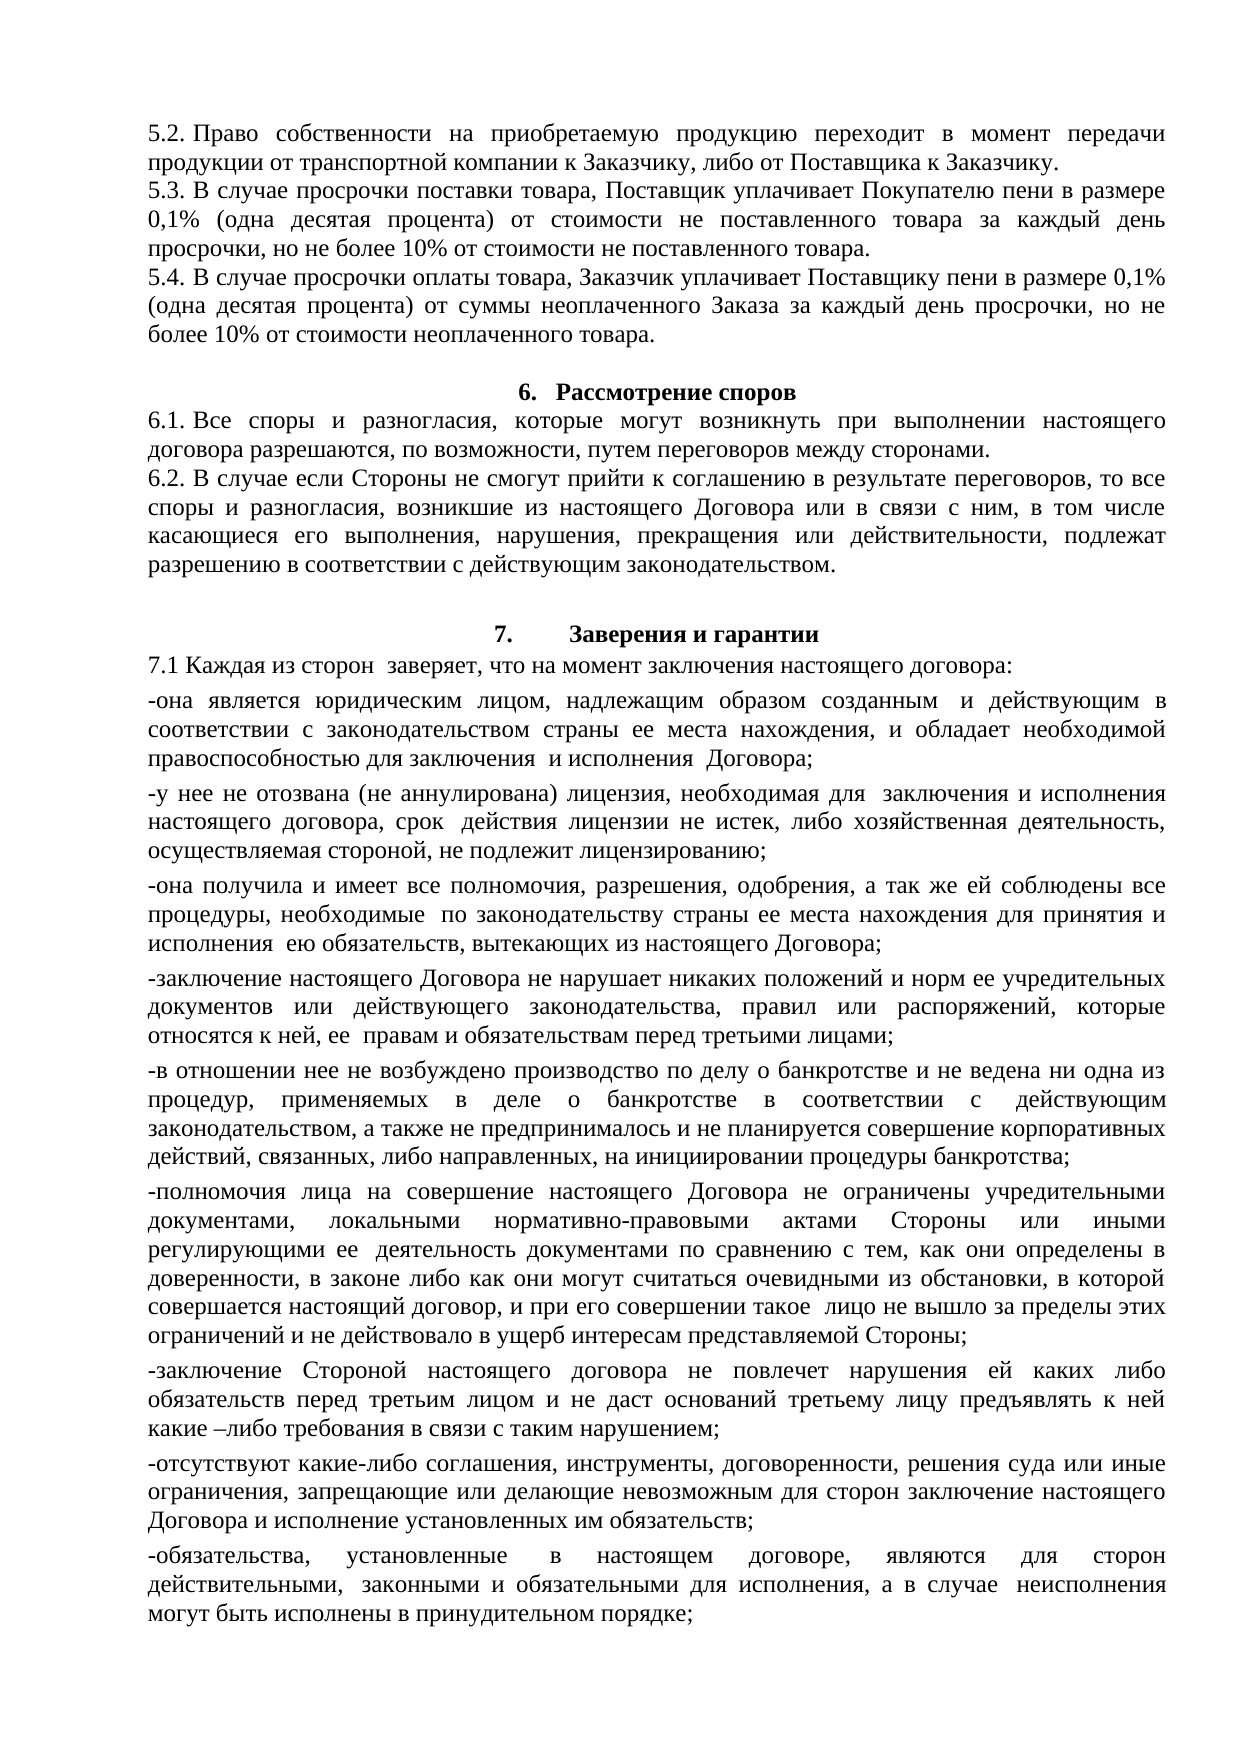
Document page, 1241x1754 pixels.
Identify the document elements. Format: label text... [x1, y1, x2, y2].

text -обязательства, установленные в настоящем договоре, являются для сторон действительными, законными и обязательными для исполнения, а в случае неисполнения могут быть исполнены в принудительном порядке; [148, 1540, 1167, 1626]
text -в отношении нее не возбуждено производство по делу о банкротстве и не ведена ни одна из процедур, применяемых в деле о банкротстве в соответствии с действующим законодательством, а также не предпринималось и не планируется совершение корпоративных действий, связанных, либо направленных, на инициировании процедуры банкротства; [148, 1055, 1167, 1170]
text 7.1 Каждая из сторон заверяет, что на момент заключения настоящего договора: [148, 650, 1167, 679]
list Заверения и гарантии [147, 619, 1167, 648]
text -она получила и имеет все полномочия, разрешения, одобрения, а так же ей соблюдены все процедуры, необходимые по законодательству страны ее места нахождения для принятия и исполнения ею обязательств, вытекающих из настоящего Договора; [148, 870, 1167, 956]
text -она является юридическим лицом, надлежащим образом созданным и действующим в соответствии с законодательством страны ее места нахождения, и обладает необходимой правоспособностью для заключения и исполнения Договора; [148, 685, 1167, 771]
text -заключение настоящего Договора не нарушает никаких положений и норм ее учредительных документов или действующего законодательства, правил или распоряжений, которые относятся к ней, ее правам и обязательствам перед третьими лицами; [148, 963, 1167, 1049]
list В случае если Стороны не смогут прийти к соглашению в результате переговоров, то все споры и разногласия, возникшие из настоящего Договора или в связи с ним, в том числе касающиеся его выполнения, нарушения, прекращения или действительности, подлежат разрешению в соответствии с действующим законодательством. [148, 463, 1167, 578]
text -заключение Стороной настоящего договора не повлечет нарушения ей каких либо обязательств перед третьим лицом и не даст оснований третьему лицу предъявлять к ней какие –либо требования в связи с таким нарушением; [148, 1355, 1167, 1441]
text -полномочия лица на совершение настоящего Договора не ограничены учредительными документами, локальными нормативно-правовыми актами Стороны или иными регулирующими ее деятельность документами по сравнению с тем, как они определены в доверенности, в законе либо как они могут считаться очевидными из обстановки, в которой совершается настоящий договор, и при его совершении такое лицо не вышло за пределы этих ограничений и не действовало в ущерб интересам представляемой Стороны; [148, 1176, 1167, 1349]
list В случае просрочки поставки товара, Поставщик уплачивает Покупателю пени в размере 0,1% (одна десятая процента) от стоимости не поставленного товара за каждый день просрочки, но не более 10% от стоимости не поставленного товара. [148, 176, 1167, 262]
list Рассмотрение споров [148, 377, 1167, 406]
list Все споры и разногласия, которые могут возникнуть при выполнении настоящего договора разрешаются, по возможности, путем переговоров между сторонами. [148, 406, 1167, 463]
text -у нее не отозвана (не аннулирована) лицензия, необходимая для заключения и исполнения настоящего договора, срок действия лицензии не истек, либо хозяйственная деятельность, осуществляемая стороной, не подлежит лицензированию; [148, 778, 1167, 864]
list Право собственности на приобретаемую продукцию переходит в момент передачи продукции от транспортной компании к Заказчику, либо от Поставщика к Заказчику. [148, 118, 1167, 176]
list В случае просрочки оплаты товара, Заказчик уплачивает Поставщику пени в размере 0,1% (одна десятая процента) от суммы неоплаченного Заказа за каждый день просрочки, но не более 10% от стоимости неоплаченного товара. [148, 262, 1167, 348]
text -отсутствуют какие-либо соглашения, инструменты, договоренности, решения суда или иные ограничения, запрещающие или делающие невозможным для сторон заключение настоящего Договора и исполнение установленных им обязательств; [148, 1448, 1167, 1534]
